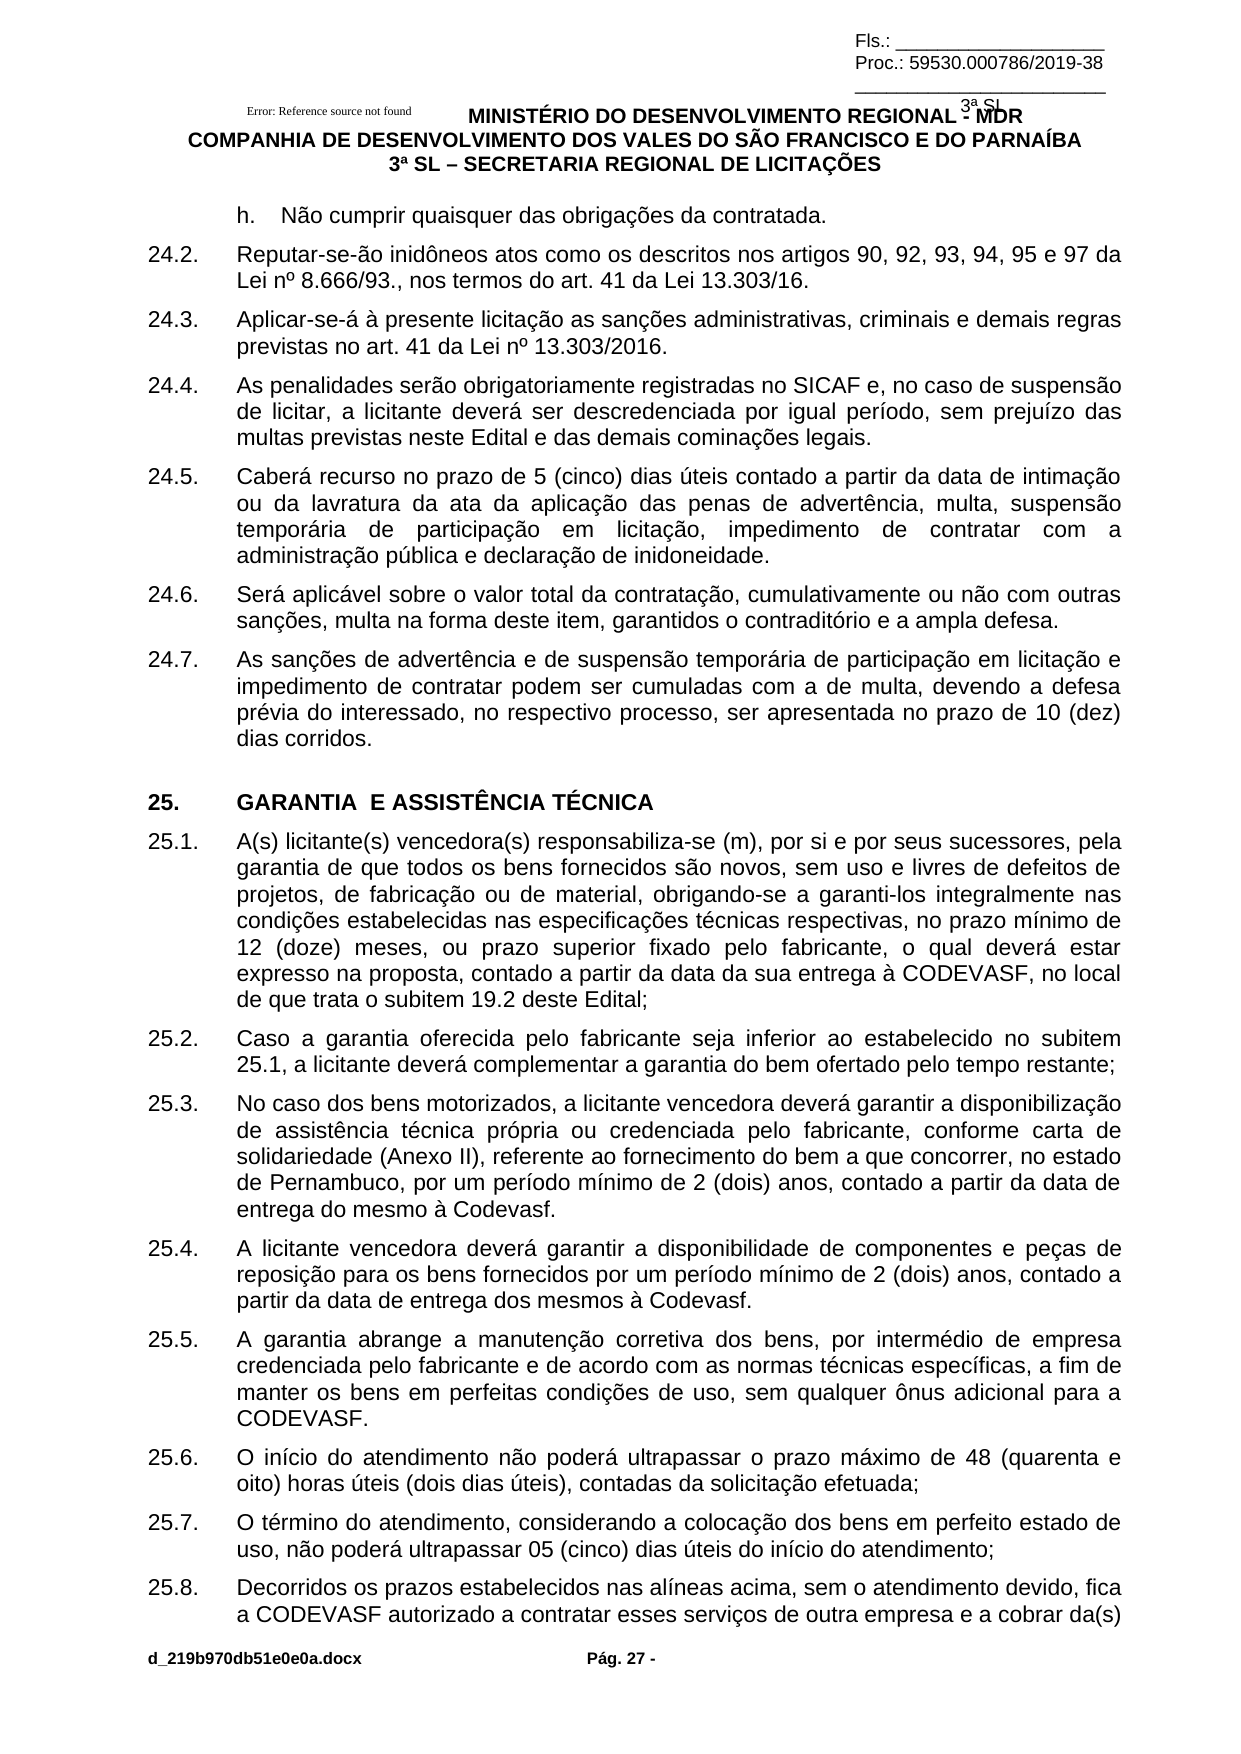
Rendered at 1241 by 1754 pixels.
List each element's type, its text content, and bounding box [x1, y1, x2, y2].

list GARANTIA E ASSISTÊNCIA TÉCNICA [148, 789, 1122, 816]
list A(s) licitante(s) vencedora(s) responsabiliza-se (m), por si e por seus sucessores, pela garantia de que todos os bens fornecidos são novos, sem uso e livres de defeitos de projetos, de fabricação ou de material, obrigando-se a garanti-los integralmente nas condições estabelecidas nas especificações técnicas respectivas, no prazo mínimo de 12 (doze) meses, ou prazo superior fixado pelo fabricante, o qual deverá estar expresso na proposta, contado a partir da data da sua entrega à CODEVASF, no local de que trata o subitem 19.2 deste Edital; [148, 828, 1122, 1012]
list Caso a garantia oferecida pelo fabricante seja inferior ao estabelecido no subitem 25.1, a licitante deverá complementar a garantia do bem ofertado pelo tempo restante; [148, 1025, 1122, 1078]
list As sanções de advertência e de suspensão temporária de participação em licitação e impedimento de contratar podem ser cumuladas com a de multa, devendo a defesa prévia do interessado, no respectivo processo, ser apresentada no prazo de 10 (dez) dias corridos. [148, 646, 1122, 752]
list O início do atendimento não poderá ultrapassar o prazo máximo de 48 (quarenta e oito) horas úteis (dois dias úteis), contadas da solicitação efetuada; [148, 1444, 1122, 1497]
list Será aplicável sobre o valor total da contratação, cumulativamente ou não com outras sanções, multa na forma deste item, garantidos o contraditório e a ampla defesa. [148, 581, 1122, 634]
list A licitante vencedora deverá garantir a disponibilidade de componentes e peças de reposição para os bens fornecidos por um período mínimo de 2 (dois) anos, contado a partir da data de entrega dos mesmos à Codevasf. [148, 1234, 1122, 1313]
list Reputar-se-ão inidôneos atos como os descritos nos artigos 90, 92, 93, 94, 95 e 97 da Lei nº 8.666/93., nos termos do art. 41 da Lei 13.303/16. [148, 241, 1122, 294]
list No caso dos bens motorizados, a licitante vencedora deverá garantir a disponibilização de assistência técnica própria ou credenciada pelo fabricante, conforme carta de solidariedade (Anexo II), referente ao fornecimento do bem a que concorrer, no estado de Pernambuco, por um período mínimo de 2 (dois) anos, contado a partir da data de entrega do mesmo à Codevasf. [148, 1090, 1122, 1222]
text h. Não cumprir quaisquer das obrigações da contratada. [236, 202, 1122, 229]
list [148, 1574, 1122, 1627]
list O término do atendimento, considerando a colocação dos bens em perfeito estado de uso, não poderá ultrapassar 05 (cinco) dias úteis do início do atendimento; [148, 1509, 1122, 1562]
list A garantia abrange a manutenção corretiva dos bens, por intermédio de empresa credenciada pelo fabricante e de acordo com as normas técnicas específicas, a fim de manter os bens em perfeitas condições de uso, sem qualquer ônus adicional para a CODEVASF. [148, 1326, 1122, 1431]
list Caberá recurso no prazo de 5 (cinco) dias úteis contado a partir da data de intimação ou da lavratura da ata da aplicação das penas de advertência, multa, suspensão temporária de participação em licitação, impedimento de contratar com a administração pública e declaração de inidoneidade. [148, 463, 1122, 568]
list As penalidades serão obrigatoriamente registradas no SICAF e, no caso de suspensão de licitar, a licitante deverá ser descredenciada por igual período, sem prejuízo das multas previstas neste Edital e das demais cominações legais. [148, 372, 1122, 451]
list Aplicar-se-á à presente licitação as sanções administrativas, criminais e demais regras previstas no art. 41 da Lei nº 13.303/2016. [148, 306, 1122, 359]
